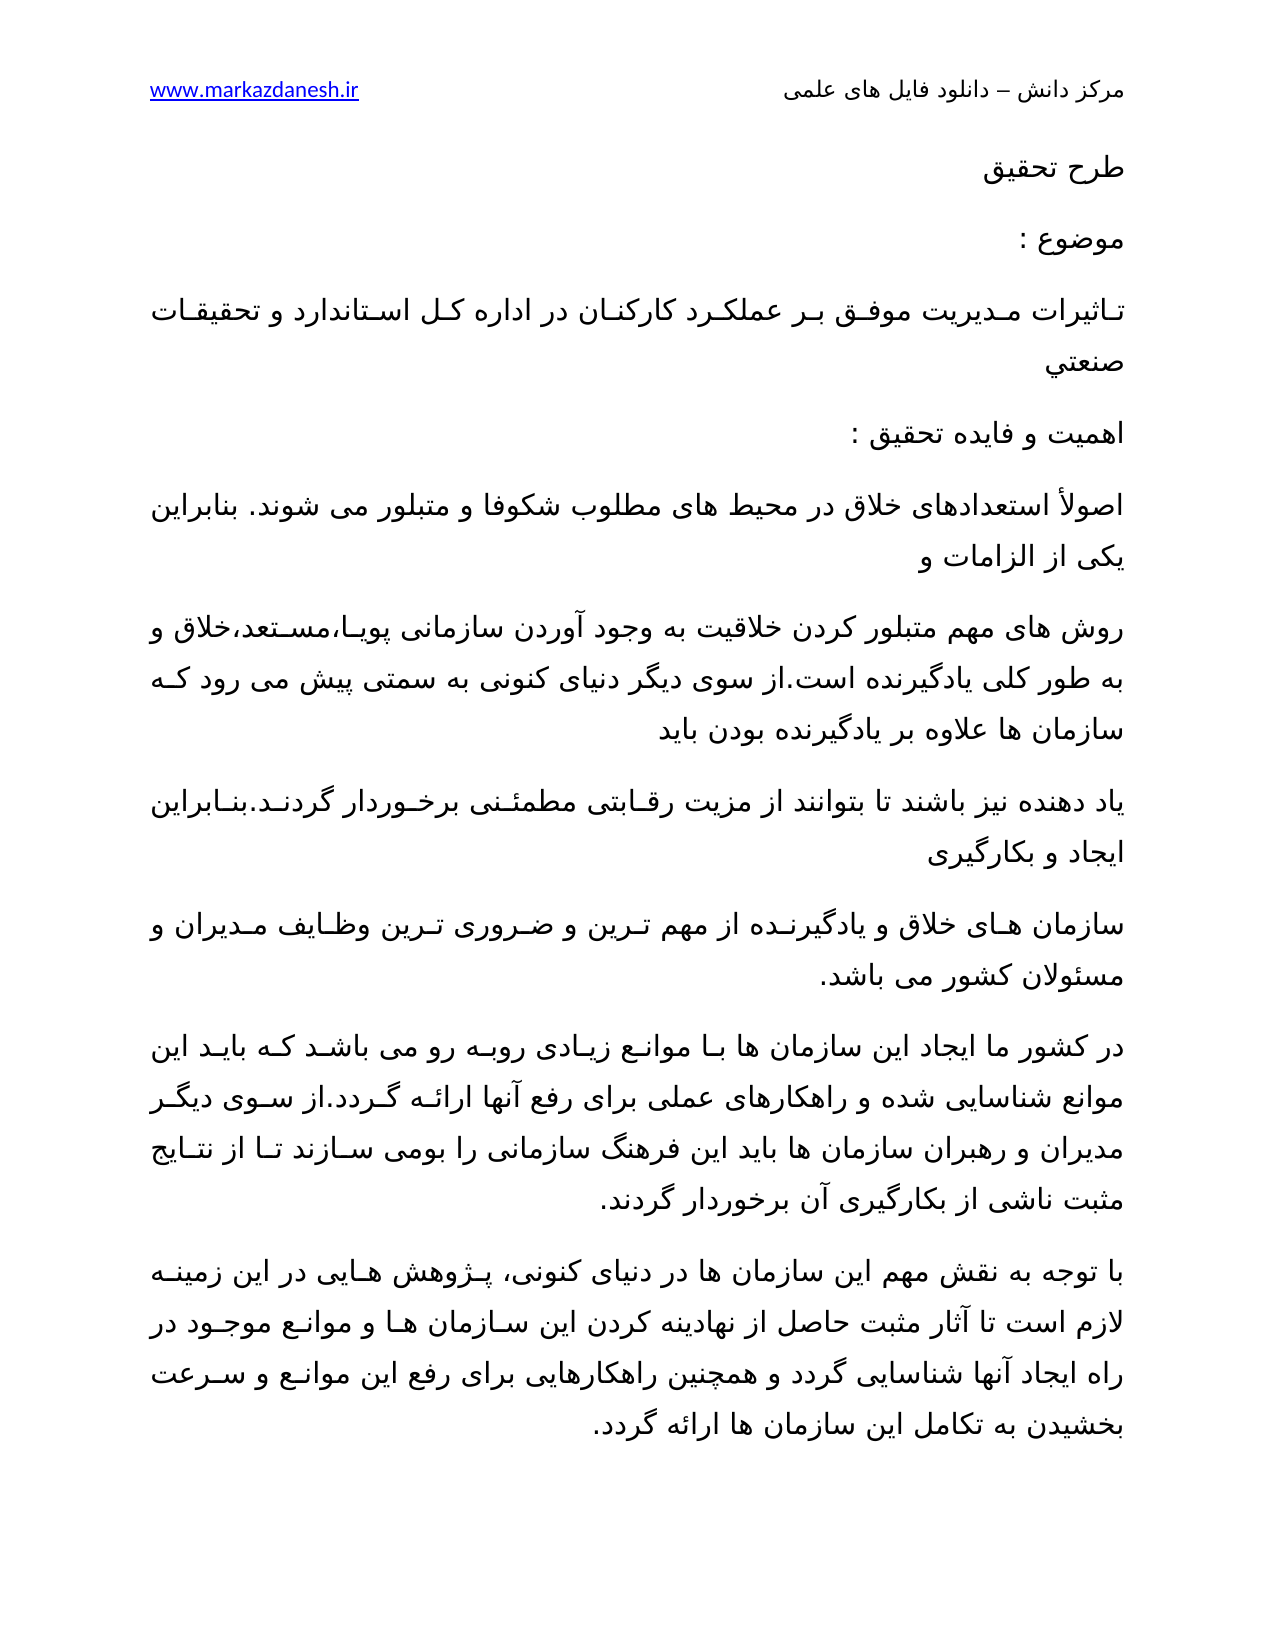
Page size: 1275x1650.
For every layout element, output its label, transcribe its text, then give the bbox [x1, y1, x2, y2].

text اهميت و فايده تحقيق : [150, 416, 1125, 450]
text با توجه به نقش مهم این سازمان ها در دنیای کنونی، پژوهش هایی در این زمینه لازم است تا آثار مثبت حاصل از نهادینه کردن این سازمان ها و موانع موجود در راه ایجاد آنها شناسایی گردد و همچنین راهکارهایی برای رفع این موانع و سرعت بخشیدن به تکامل این سازمان ها ارائه گردد. [150, 1254, 1125, 1441]
text سازمان های خلاق و یادگیرنده از مهم ترین و ضروری ترین وظایف مدیران و مسئولان کشور می باشد. [150, 907, 1125, 992]
text تاثيرات مديريت موفق بر عملكرد كاركنان در اداره كل استاندارد و تحقيقات صنعتي [150, 293, 1125, 378]
text موضوع : [150, 222, 1125, 256]
text طرح تحقيق [150, 150, 1125, 184]
text در کشور ما ایجاد این سازمان ها با موانع زیادی روبه رو می باشد که باید این موانع شناسایی شده و راهکارهای عملی برای رفع آنها ارائه گردد.از سوی دیگر مدیران و رهبران سازمان ها باید این فرهنگ سازمانی را بومی سازند تا از نتایج مثبت ناشی از بکارگیری آن برخوردار گردند. [150, 1030, 1125, 1217]
text اصولأ استعدادهای خلاق در محیط های مطلوب شکوفا و متبلور می شوند. بنابراین یکی از الزامات و [150, 488, 1125, 573]
text یاد دهنده نیز باشند تا بتوانند از مزیت رقابتی مطمئنی برخوردار گردند.بنابراین ایجاد و بکارگیری [150, 784, 1125, 869]
text روش های مهم متبلور کردن خلاقیت به وجود آوردن سازمانی پویا،مستعد،خلاق و به طور کلی یادگیرنده است.از سوی دیگر دنیای کنونی به سمتی پیش می رود که سازمان ها علاوه بر یادگیرنده بودن باید [150, 611, 1125, 747]
